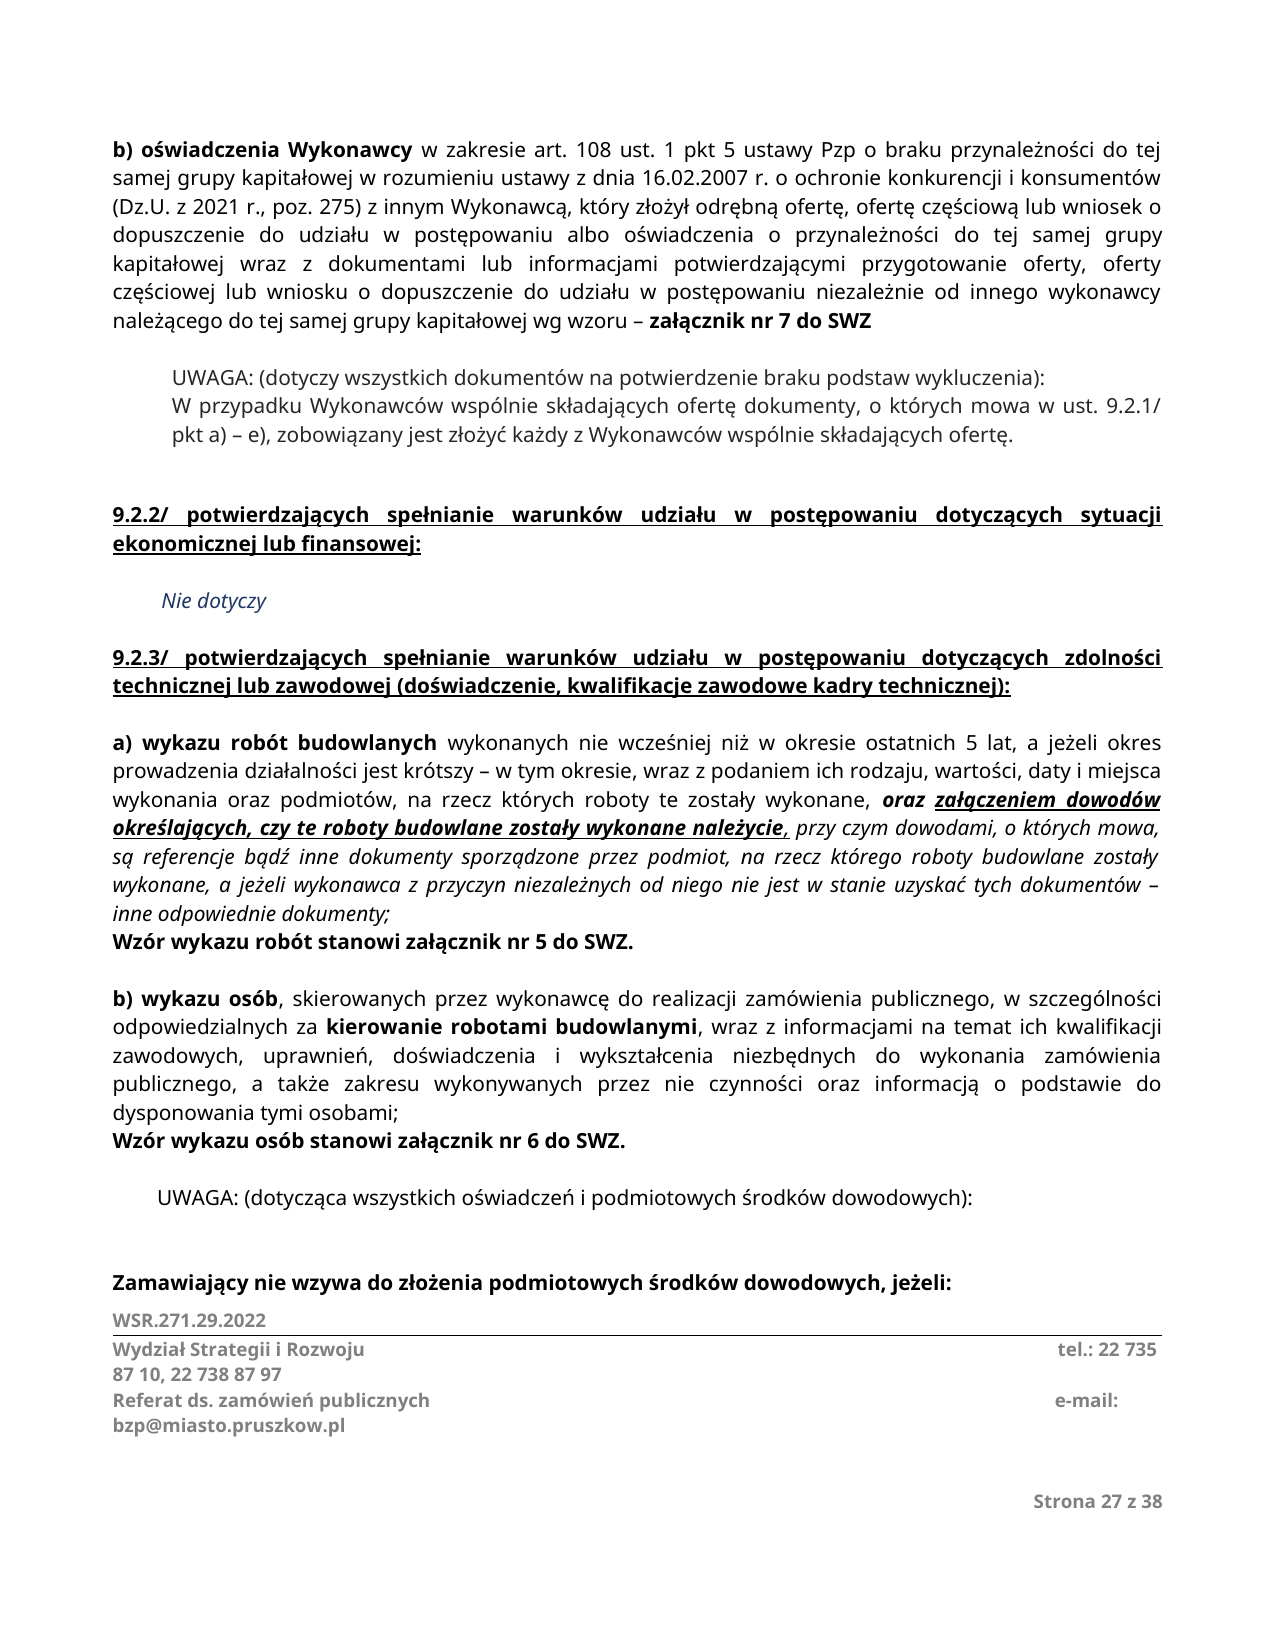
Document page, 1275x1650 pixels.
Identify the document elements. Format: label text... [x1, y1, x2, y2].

text 9.2.2/ potwierdzających spełnianie warunków udziału w postępowaniu dotyczących sytuacji ekonomicznej lub finansowej: [112, 526, 1162, 557]
text a) wykazu robót budowlanych wykonanych nie wcześniej niż w okresie ostatnich 5 lat, a jeżeli okres prowadzenia działalności jest krótszy – w tym okresie, wraz z podaniem ich rodzaju, wartości, daty i miejsca wykonania oraz podmiotów, na rzecz których roboty te zostały wykonane, oraz załączeniem dowodów określających, czy te roboty budowlane zostały wykonane należycie, przy czym dowodami, o których mowa, są referencje bądź inne dokumenty sporządzone przez podmiot, na rzecz którego roboty budowlane zostały wykonane, a jeżeli wykonawca z przyczyn niezależnych od niego nie jest w stanie uzyskać tych dokumentów – inne odpowiednie dokumenty; [112, 728, 1162, 927]
text UWAGA: (dotycząca wszystkich oświadczeń i podmiotowych środków dowodowych): [157, 1183, 1162, 1212]
text Wzór wykazu robót stanowi załącznik nr 5 do SWZ. [112, 927, 1162, 956]
text 9.2.3/ potwierdzających spełnianie warunków udziału w postępowaniu dotyczących zdolności technicznej lub zawodowej (doświadczenie, kwalifikacje zawodowe kadry technicznej): [112, 643, 1162, 667]
text 9.2.2/ potwierdzających spełnianie warunków udziału w postępowaniu dotyczących sytuacji ekonomicznej lub finansowej: [112, 501, 1162, 525]
text UWAGA: (dotyczy wszystkich dokumentów na potwierdzenie braku podstaw wykluczenia): [172, 363, 1162, 391]
text Zamawiający nie wzywa do złożenia podmiotowych środków dowodowych, jeżeli: [112, 1268, 1162, 1297]
text b) wykazu osób, skierowanych przez wykonawcę do realizacji zamówienia publicznego, w szczególności odpowiedzialnych za kierowanie robotami budowlanymi, wraz z informacjami na temat ich kwalifikacji zawodowych, uprawnień, doświadczenia i wykształcenia niezbędnych do wykonania zamówienia publicznego, a także zakresu wykonywanych przez nie czynności oraz informacją o podstawie do dysponowania tymi osobami; [112, 984, 1162, 1126]
text b) oświadczenia Wykonawcy w zakresie art. 108 ust. 1 pkt 5 ustawy Pzp o braku przynależności do tej samej grupy kapitałowej w rozumieniu ustawy z dnia 16.02.2007 r. o ochronie konkurencji i konsumentów (Dz.U. z 2021 r., poz. 275) z innym Wykonawcą, który złożył odrębną ofertę, ofertę częściową lub wniosek o dopuszczenie do udziału w postępowaniu albo oświadczenia o przynależności do tej samej grupy kapitałowej wraz z dokumentami lub informacjami potwierdzającymi przygotowanie oferty, oferty częściowej lub wniosku o dopuszczenie do udziału w postępowaniu niezależnie od innego wykonawcy należącego do tej samej grupy kapitałowej wg wzoru – załącznik nr 7 do SWZ [112, 135, 1162, 334]
text Nie dotyczy [112, 586, 1162, 614]
text Wzór wykazu osób stanowi załącznik nr 6 do SWZ. [112, 1126, 1162, 1155]
text W przypadku Wykonawców wspólnie składających ofertę dokumenty, o których mowa w ust. 9.2.1/ pkt a) – e), zobowiązany jest złożyć każdy z Wykonawców wspólnie składających ofertę. [172, 391, 1162, 448]
text 9.2.3/ potwierdzających spełnianie warunków udziału w postępowaniu dotyczących zdolności technicznej lub zawodowej (doświadczenie, kwalifikacje zawodowe kadry technicznej): [112, 668, 1162, 700]
